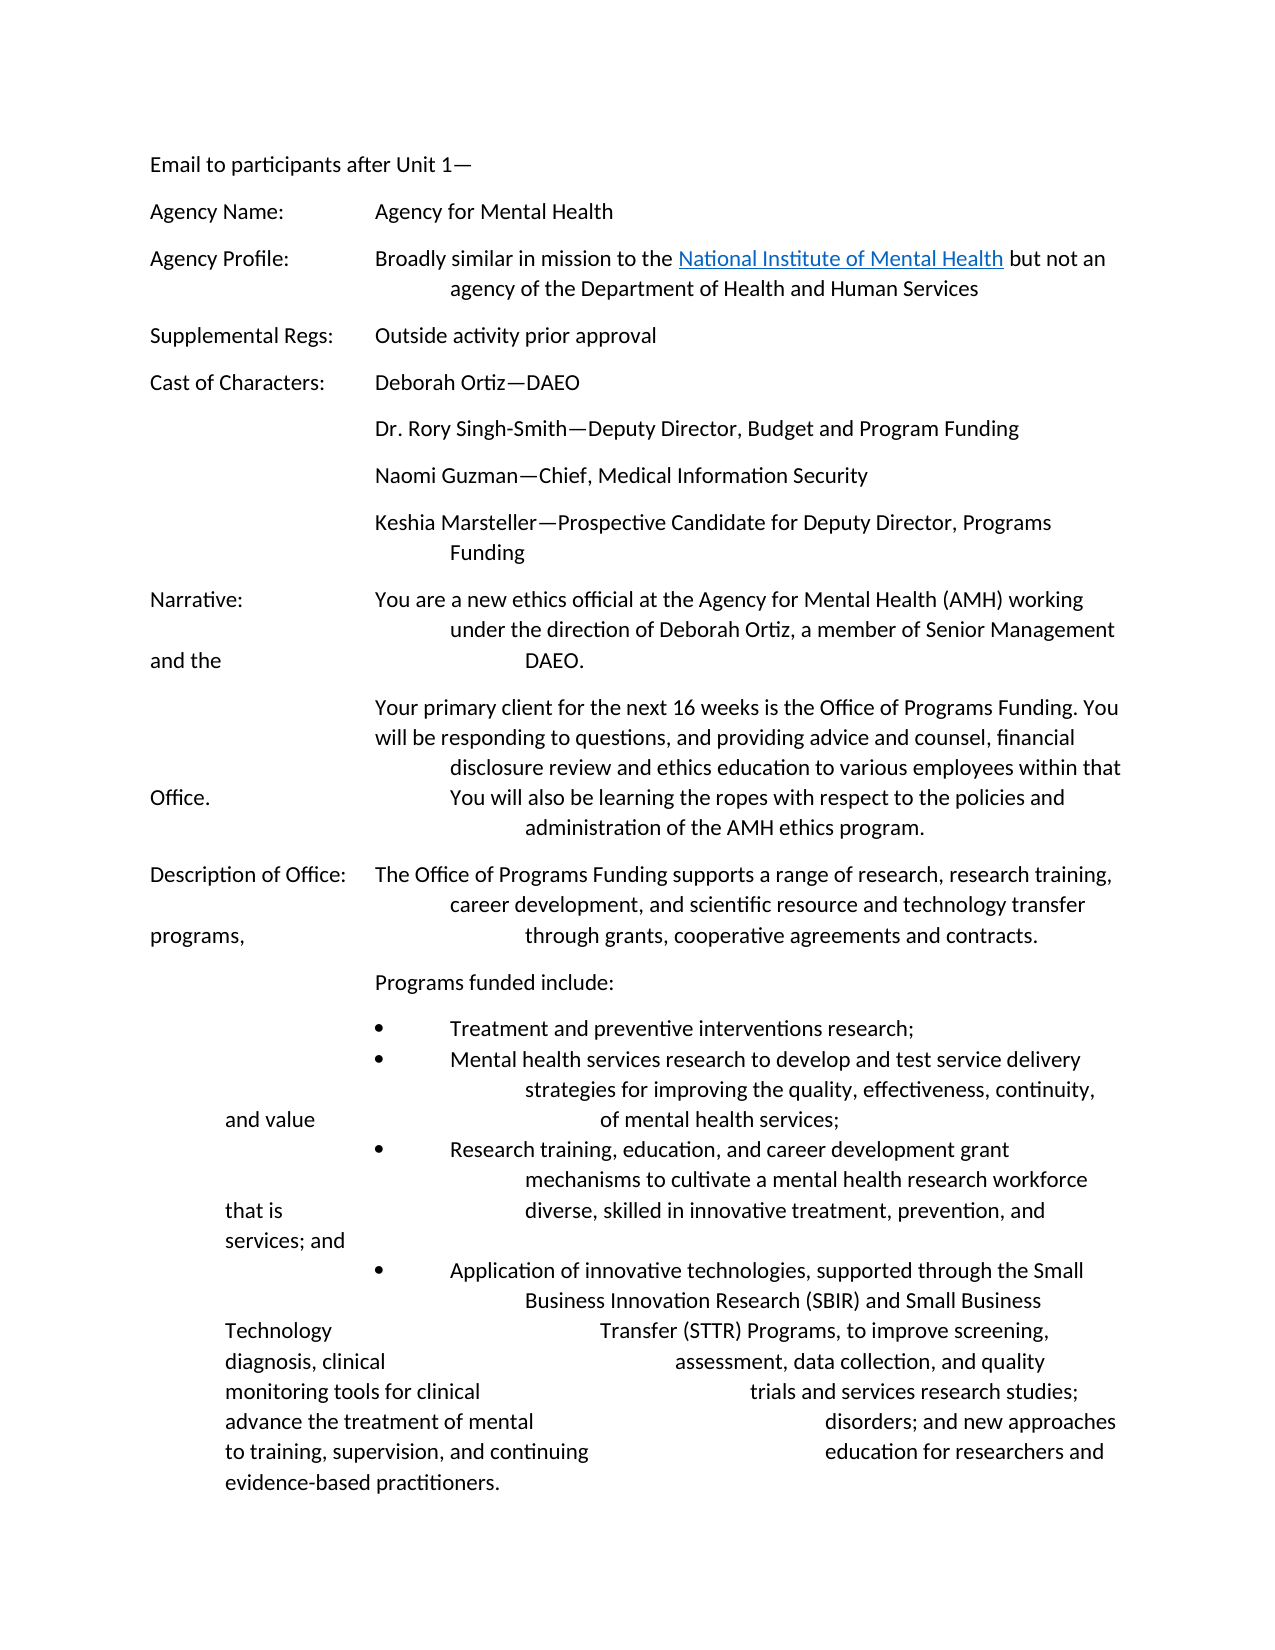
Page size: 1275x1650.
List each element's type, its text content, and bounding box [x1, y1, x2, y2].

list Mental health services research to develop and test service delivery strategies for improving the quality, effectiveness, continuity, and value of mental health services; [225, 1045, 1125, 1133]
list Treatment and preventive interventions research; [225, 1014, 1125, 1043]
text Cast of Characters: Deborah Ortiz—DAEO [150, 368, 1125, 396]
text Supplemental Regs: Outside activity prior approval [150, 321, 1125, 349]
text Your primary client for the next 16 weeks is the Office of Programs Funding. You will be responding to questions, and providing advice and counsel, financial disclosure review and ethics education to various employees within that Office. You will also be learning the ropes with respect to the policies and administration of the AMH ethics program. [150, 693, 1125, 842]
text Agency Name: Agency for Mental Health [150, 197, 1125, 225]
text Programs funded include: [150, 968, 1125, 996]
text Keshia Marsteller—Prospective Candidate for Deputy Director, Programs Funding [150, 508, 1125, 567]
text Narrative: You are a new ethics official at the Agency for Mental Health (AMH) working under the direction of Deborah Ortiz, a member of Senior Management and the DAEO. [150, 585, 1125, 674]
text Agency Profile: Broadly similar in mission to the National Institute of Mental Health but not an agency of the Department of Health and Human Services [150, 244, 1125, 302]
text Email to participants after Unit 1— [150, 150, 1125, 178]
text Naomi Guzman—Chief, Medical Information Security [150, 461, 1125, 489]
text Description of Office: The Office of Programs Funding supports a range of research, research training, career development, and scientific resource and technology transfer programs, through grants, cooperative agreements and contracts. [150, 860, 1125, 949]
list Research training, education, and career development grant mechanisms to cultivate a mental health research workforce that is diverse, skilled in innovative treatment, prevention, and services; and [225, 1135, 1125, 1254]
text Dr. Rory Singh-Smith—Deputy Director, Budget and Program Funding [150, 414, 1125, 443]
list Application of innovative technologies, supported through the Small Business Innovation Research (SBIR) and Small Business Technology Transfer (STTR) Programs, to improve screening, diagnosis, clinical assessment, data collection, and quality monitoring tools for clinical trials and services research studies; advance the treatment of mental disorders; and new approaches to training, supervision, and continuing education for researchers and evidence-based practitioners. [225, 1256, 1125, 1496]
